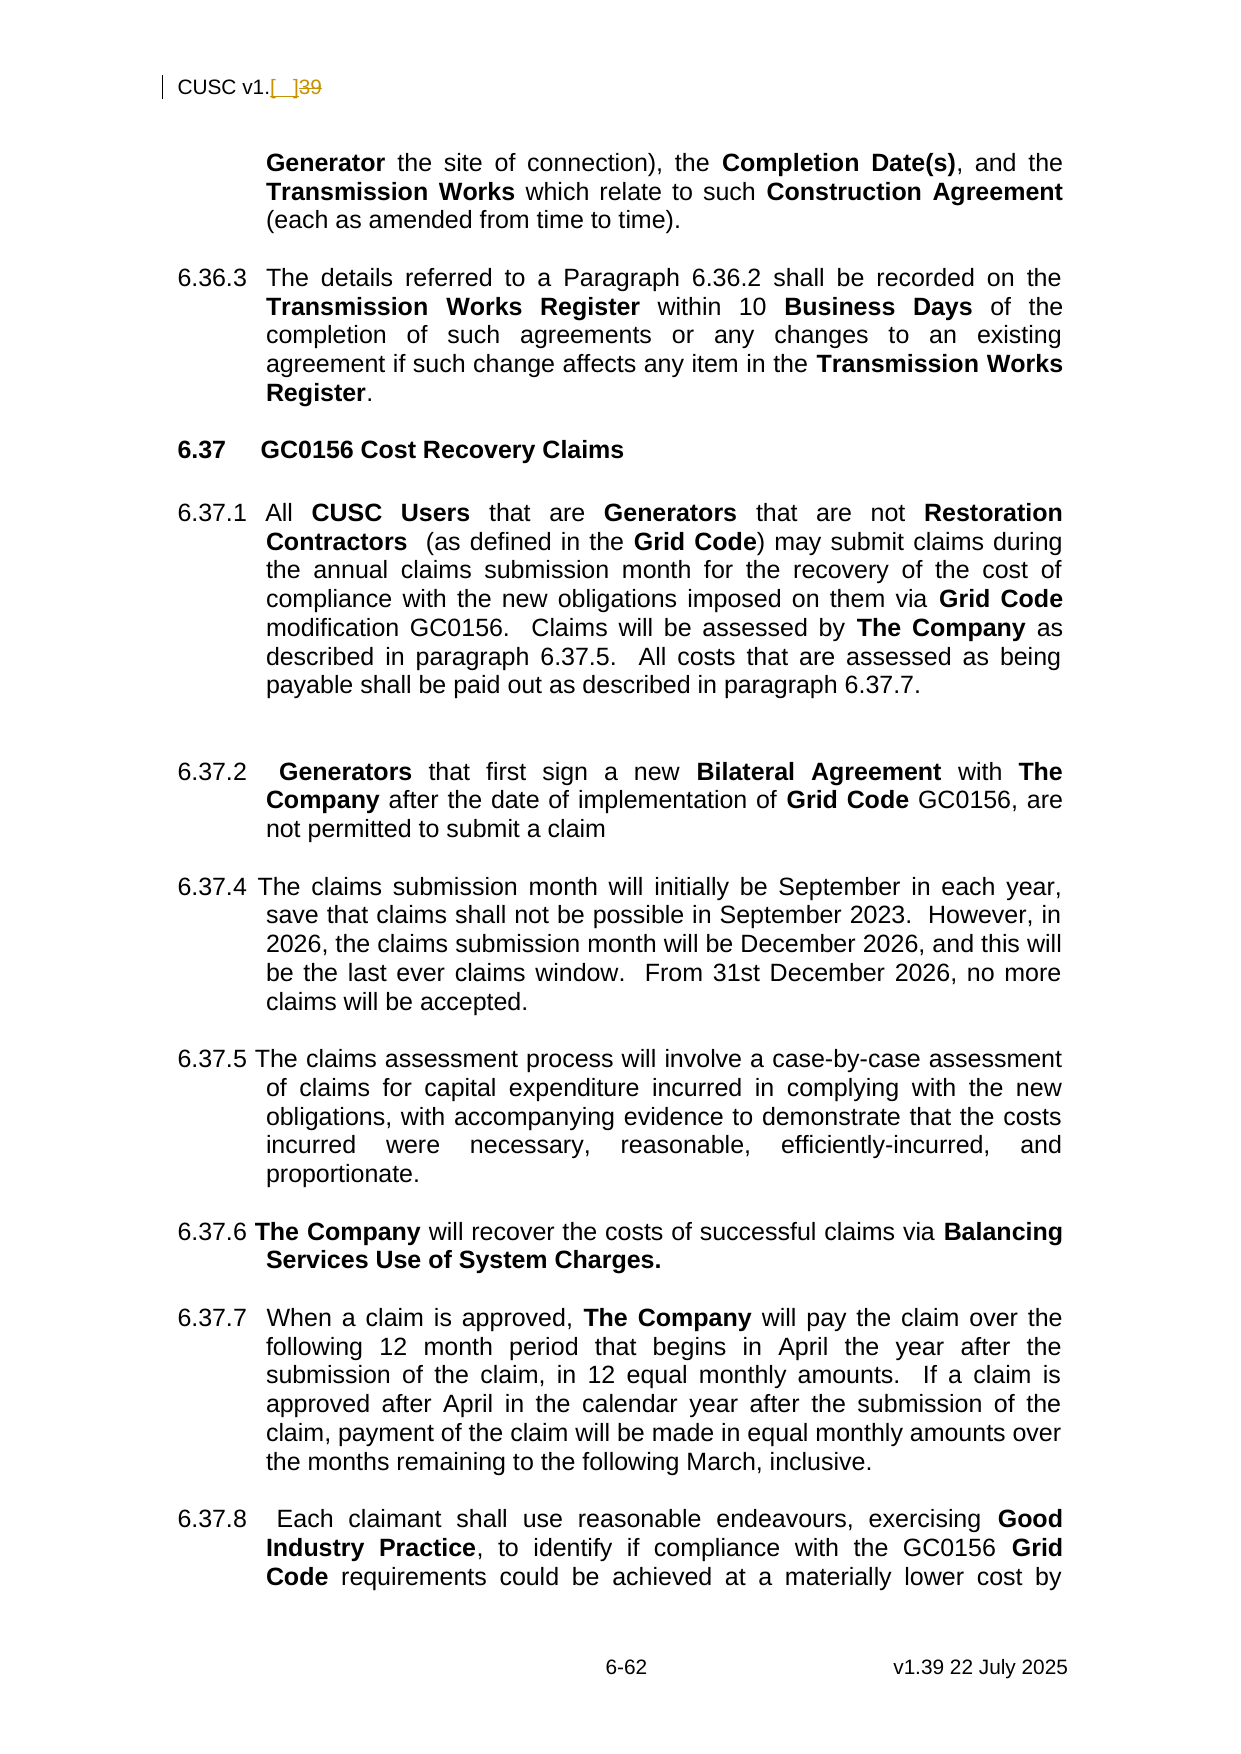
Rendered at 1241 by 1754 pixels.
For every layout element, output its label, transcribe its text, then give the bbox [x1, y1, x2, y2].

text 6.36.3 The details referred to a Paragraph 6.36.2 shall be recorded on the Transmission Works Register within 10 Business Days of the completion of such agreements or any changes to an existing agreement if such change affects any item in the Transmission Works Register. [177, 263, 1063, 406]
text 6.37.1 All CUSC Users that are Generators that are not Restoration Contractors (as defined in the Grid Code) may submit claims during the annual claims submission month for the recovery of the cost of compliance with the new obligations imposed on them via Grid Code modification GC0156. Claims will be assessed by The Company as described in paragraph 6.37.5. All costs that are assessed as being payable shall be paid out as described in paragraph 6.37.7. [177, 498, 1063, 699]
text 6.37.5 The claims assessment process will involve a case-by-case assessment of claims for capital expenditure incurred in complying with the new obligations, with accompanying evidence to demonstrate that the costs incurred were necessary, reasonable, efficiently-incurred, and proportionate. [177, 1044, 1063, 1188]
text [177, 148, 1063, 234]
text 6.37.2 Generators that first sign a new Bilateral Agreement with The Company after the date of implementation of Grid Code GC0156, are not permitted to submit a claim [177, 757, 1063, 843]
text 6.37.4 The claims submission month will initially be September in each year, save that claims shall not be possible in September 2023. However, in 2026, the claims submission month will be December 2026, and this will be the last ever claims window. From 31st December 2026, no more claims will be accepted. [177, 872, 1063, 1016]
text 6.37 GC0156 Cost Recovery Claims [177, 435, 1063, 464]
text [177, 1504, 1063, 1591]
text 6.37.6 The Company will recover the costs of successful claims via Balancing Services Use of System Charges. [177, 1217, 1063, 1274]
text 6.37.7 When a claim is approved, The Company will pay the claim over the following 12 month period that begins in April the year after the submission of the claim, in 12 equal monthly amounts. If a claim is approved after April in the calendar year after the submission of the claim, payment of the claim will be made in equal monthly amounts over the months remaining to the following March, inclusive. [177, 1303, 1063, 1476]
